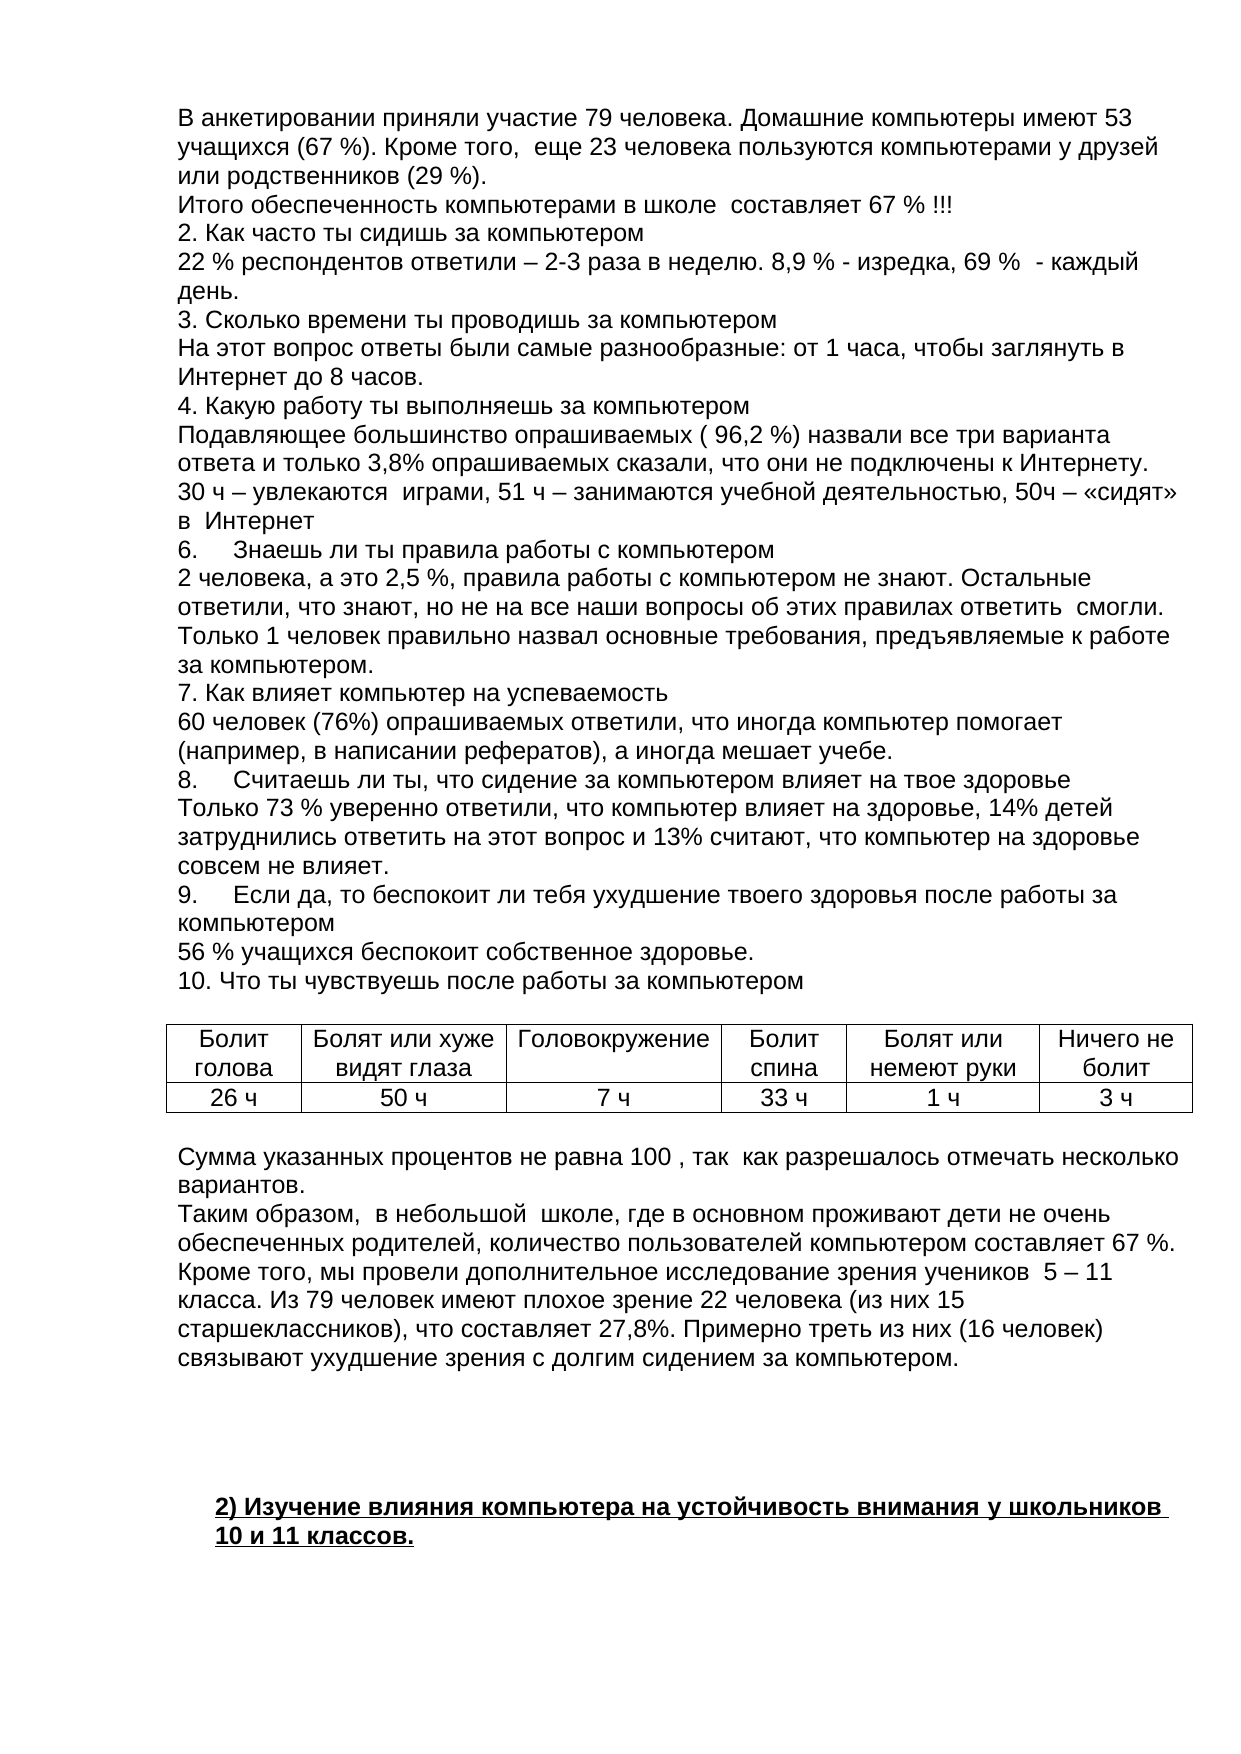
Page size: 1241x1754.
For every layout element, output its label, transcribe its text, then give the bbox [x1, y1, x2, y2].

text 4. Какую работу ты выполняешь за компьютером [177, 391, 1181, 420]
text Подавляющее большинство опрашиваемых ( 96,2 %) назвали все три варианта ответа и только 3,8% опрашиваемых сказали, что они не подключены к Интернету. 30 ч – увлекаются играми, 51 ч – занимаются учебной деятельностью, 50ч – «сидят» в Интернет [177, 420, 1181, 535]
text 2) Изучение влияния компьютера на устойчивость внимания у школьников 10 и 11 классов. [215, 1492, 1181, 1550]
text 2. Как часто ты сидишь за компьютером [177, 218, 1181, 247]
text 8. Считаешь ли ты, что сидение за компьютером влияет на твое здоровье [177, 765, 1181, 793]
text 3. Сколько времени ты проводишь за компьютером [177, 305, 1181, 333]
text 6. Знаешь ли ты правила работы с компьютером [177, 535, 1181, 563]
text Таким образом, в небольшой школе, где в основном проживают дети не очень обеспеченных родителей, количество пользователей компьютером составляет 67 %. [177, 1199, 1181, 1257]
text 7. Как влияет компьютер на успеваемость [177, 678, 1181, 707]
text 9. Если да, то беспокоит ли тебя ухудшение твоего здоровья после работы за компьютером [177, 880, 1181, 937]
text 56 % учащихся беспокоит собственное здоровье. [177, 937, 1181, 966]
text 60 человек (76%) опрашиваемых ответили, что иногда компьютер помогает (например, в написании рефератов), а иногда мешает учебе. [177, 707, 1181, 765]
text Только 73 % уверенно ответили, что компьютер влияет на здоровье, 14% детей затруднились ответить на этот вопрос и 13% считают, что компьютер на здоровье совсем не влияет. [177, 793, 1181, 880]
text 10. Что ты чувствуешь после работы за компьютером [177, 966, 1181, 995]
text В анкетировании приняли участие 79 человека. Домашние компьютеры имеют 53 учащихся (67 %). Кроме того, еще 23 человека пользуются компьютерами у друзей или родственников (29 %). [177, 103, 1181, 190]
text 2 человека, а это 2,5 %, правила работы с компьютером не знают. Остальные ответили, что знают, но не на все наши вопросы об этих правилах ответить смогли. Только 1 человек правильно назвал основные требования, предъявляемые к работе за компьютером. [177, 563, 1181, 678]
text 22 % респондентов ответили – 2-3 раза в неделю. 8,9 % - изредка, 69 % - каждый день. [177, 247, 1181, 305]
text Сумма указанных процентов не равна 100 , так как разрешалось отмечать несколько вариантов. [177, 1142, 1181, 1199]
table_header Головокружение [507, 1025, 721, 1082]
text Итого обеспеченность компьютерами в школе составляет 67 % !!! [177, 190, 1181, 218]
text Кроме того, мы провели дополнительное исследование зрения учеников 5 – 11 класса. Из 79 человек имеют плохое зрение 22 человека (из них 15 старшеклассников), что составляет 27,8%. Примерно треть из них (16 человек) связывают ухудшение зрения с долгим сидением за компьютером. [177, 1257, 1181, 1372]
text На этот вопрос ответы были самые разнообразные: от 1 часа, чтобы заглянуть в Интернет до 8 часов. [177, 333, 1181, 391]
